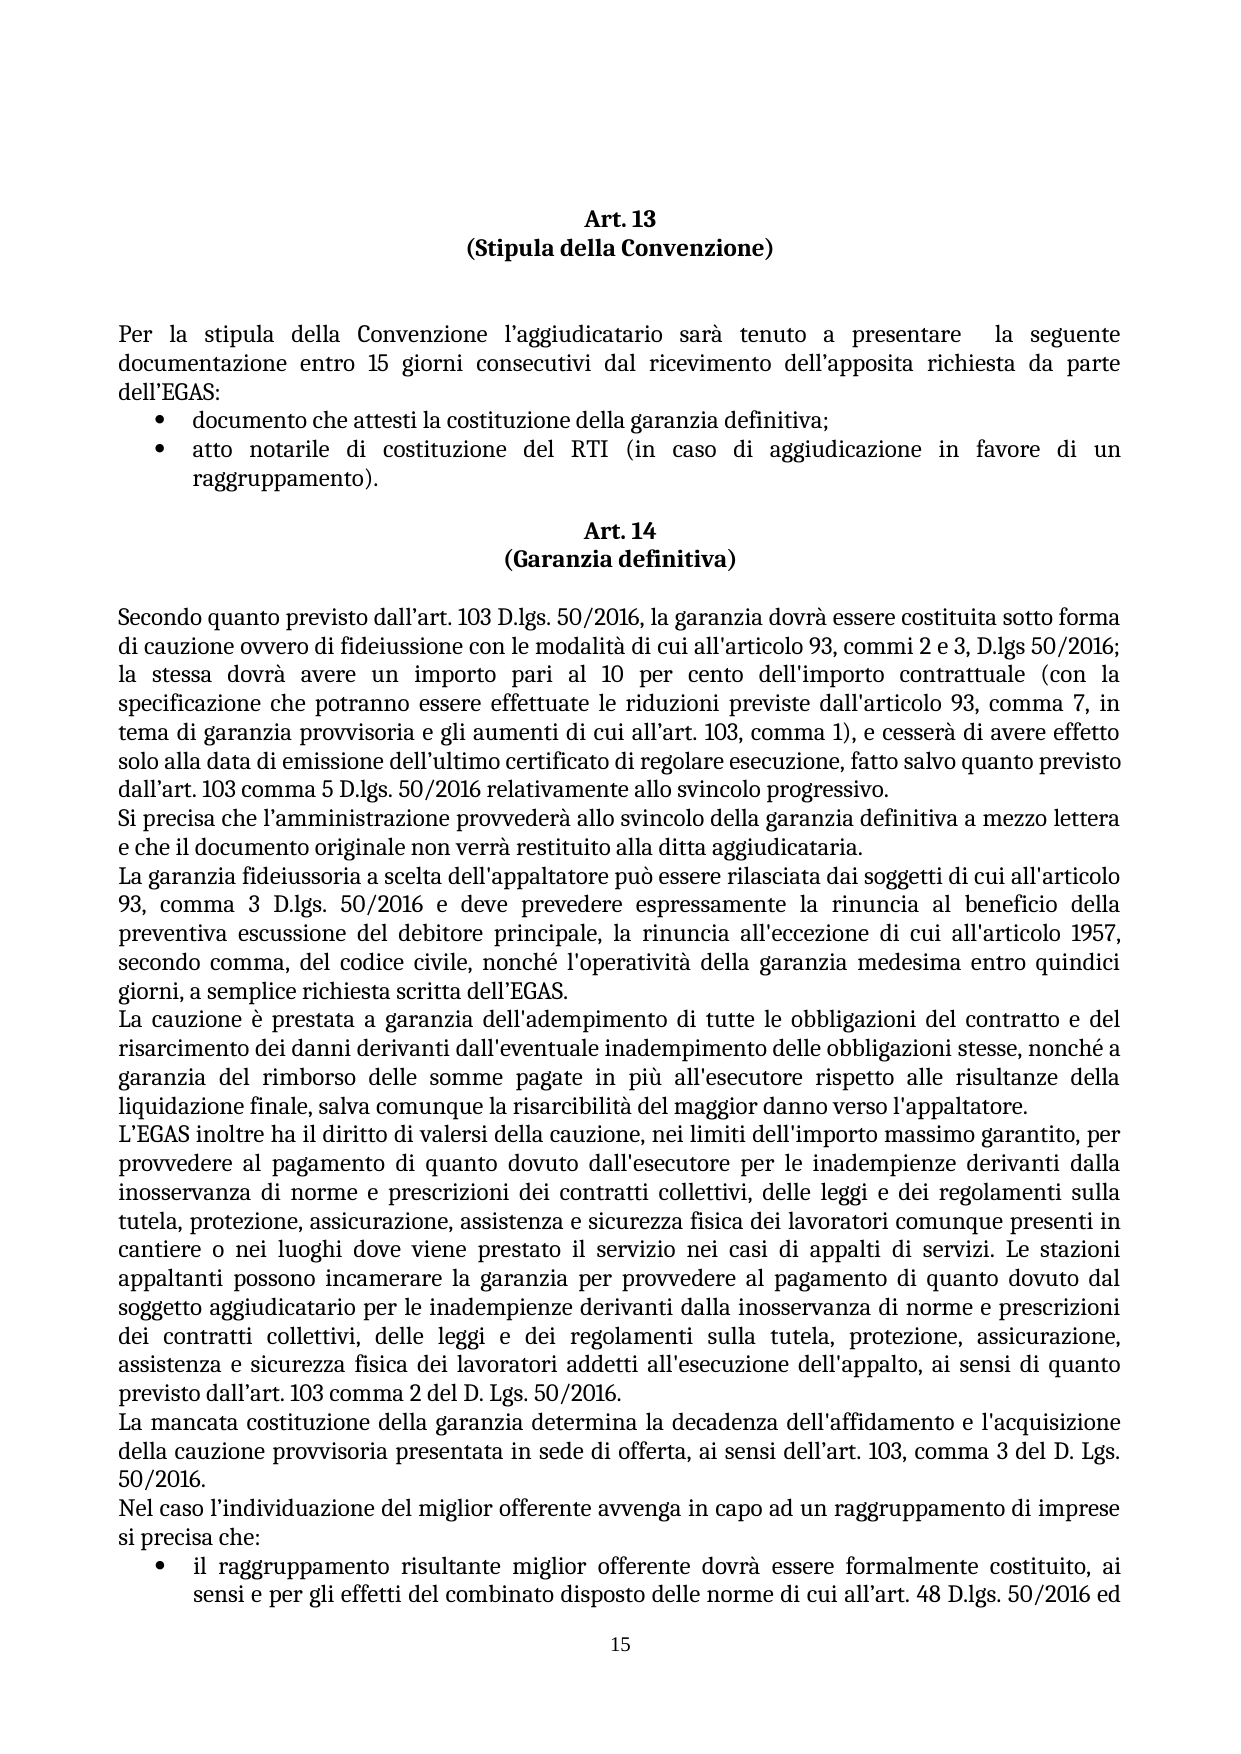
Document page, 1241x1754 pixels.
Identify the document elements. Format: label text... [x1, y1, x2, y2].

list documento che attesti la costituzione della garanzia definitiva; [155, 406, 1122, 435]
text La garanzia fideiussoria a scelta dell'appaltatore può essere rilasciata dai soggetti di cui all'articolo 93, comma 3 D.lgs. 50/2016 e deve prevedere espressamente la rinuncia al beneficio della preventiva escussione del debitore principale, la rinuncia all'eccezione di cui all'articolo 1957, secondo comma, del codice civile, nonché l'operatività della garanzia medesima entro quindici giorni, a semplice richiesta scritta dell’EGAS. [118, 862, 1122, 1005]
text Art. 13 [118, 205, 1122, 234]
text La mancata costituzione della garanzia determina la decadenza dell'affidamento e l'acquisizione della cauzione provvisoria presentata in sede di offerta, ai sensi dell’art. 103, comma 3 del D. Lgs. 50/2016. [118, 1408, 1122, 1494]
text (Stipula della Convenzione) [118, 234, 1122, 263]
text La cauzione è prestata a garanzia dell'adempimento di tutte le obbligazioni del contratto e del risarcimento dei danni derivanti dall'eventuale inadempimento delle obbligazioni stesse, nonché a garanzia del rimborso delle somme pagate in più all'esecutore rispetto alle risultanze della liquidazione finale, salva comunque la risarcibilità del maggior danno verso l'appaltatore. [118, 1005, 1122, 1120]
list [156, 1552, 1122, 1609]
text Secondo quanto previsto dall’art. 103 D.lgs. 50/2016, la garanzia dovrà essere costituita sotto forma di cauzione ovvero di fideiussione con le modalità di cui all'articolo 93, commi 2 e 3, D.lgs 50/2016; la stessa dovrà avere un importo pari al 10 per cento dell'importo contrattuale (con la specificazione che potranno essere effettuate le riduzioni previste dall'articolo 93, comma 7, in tema di garanzia provvisoria e gli aumenti di cui all’art. 103, comma 1), e cesserà di avere effetto solo alla data di emissione dell’ultimo certificato di regolare esecuzione, fatto salvo quanto previsto dall’art. 103 comma 5 D.lgs. 50/2016 relativamente allo svincolo progressivo. [118, 603, 1122, 804]
text (Garanzia definitiva) [118, 545, 1122, 574]
text Per la stipula della Convenzione l’aggiudicatario sarà tenuto a presentare la seguente documentazione entro 15 giorni consecutivi dal ricevimento dell’apposita richiesta da parte dell’EGAS: [118, 320, 1122, 406]
text Nel caso l’individuazione del miglior offerente avvenga in capo ad un raggruppamento di imprese si precisa che: [118, 1494, 1122, 1552]
text Art. 14 [118, 517, 1122, 545]
text L’EGAS inoltre ha il diritto di valersi della cauzione, nei limiti dell'importo massimo garantito, per provvedere al pagamento di quanto dovuto dall'esecutore per le inadempienze derivanti dalla inosservanza di norme e prescrizioni dei contratti collettivi, delle leggi e dei regolamenti sulla tutela, protezione, assicurazione, assistenza e sicurezza fisica dei lavoratori comunque presenti in cantiere o nei luoghi dove viene prestato il servizio nei casi di appalti di servizi. Le stazioni appaltanti possono incamerare la garanzia per provvedere al pagamento di quanto dovuto dal soggetto aggiudicatario per le inadempienze derivanti dalla inosservanza di norme e prescrizioni dei contratti collettivi, delle leggi e dei regolamenti sulla tutela, protezione, assicurazione, assistenza e sicurezza fisica dei lavoratori addetti all'esecuzione dell'appalto, ai sensi di quanto previsto dall’art. 103 comma 2 del D. Lgs. 50/2016. [118, 1120, 1122, 1408]
text Si precisa che l’amministrazione provvederà allo svincolo della garanzia definitiva a mezzo lettera e che il documento originale non verrà restituito alla ditta aggiudicataria. [118, 804, 1122, 862]
list atto notarile di costituzione del RTI (in caso di aggiudicazione in favore di un raggruppamento). [155, 435, 1122, 493]
